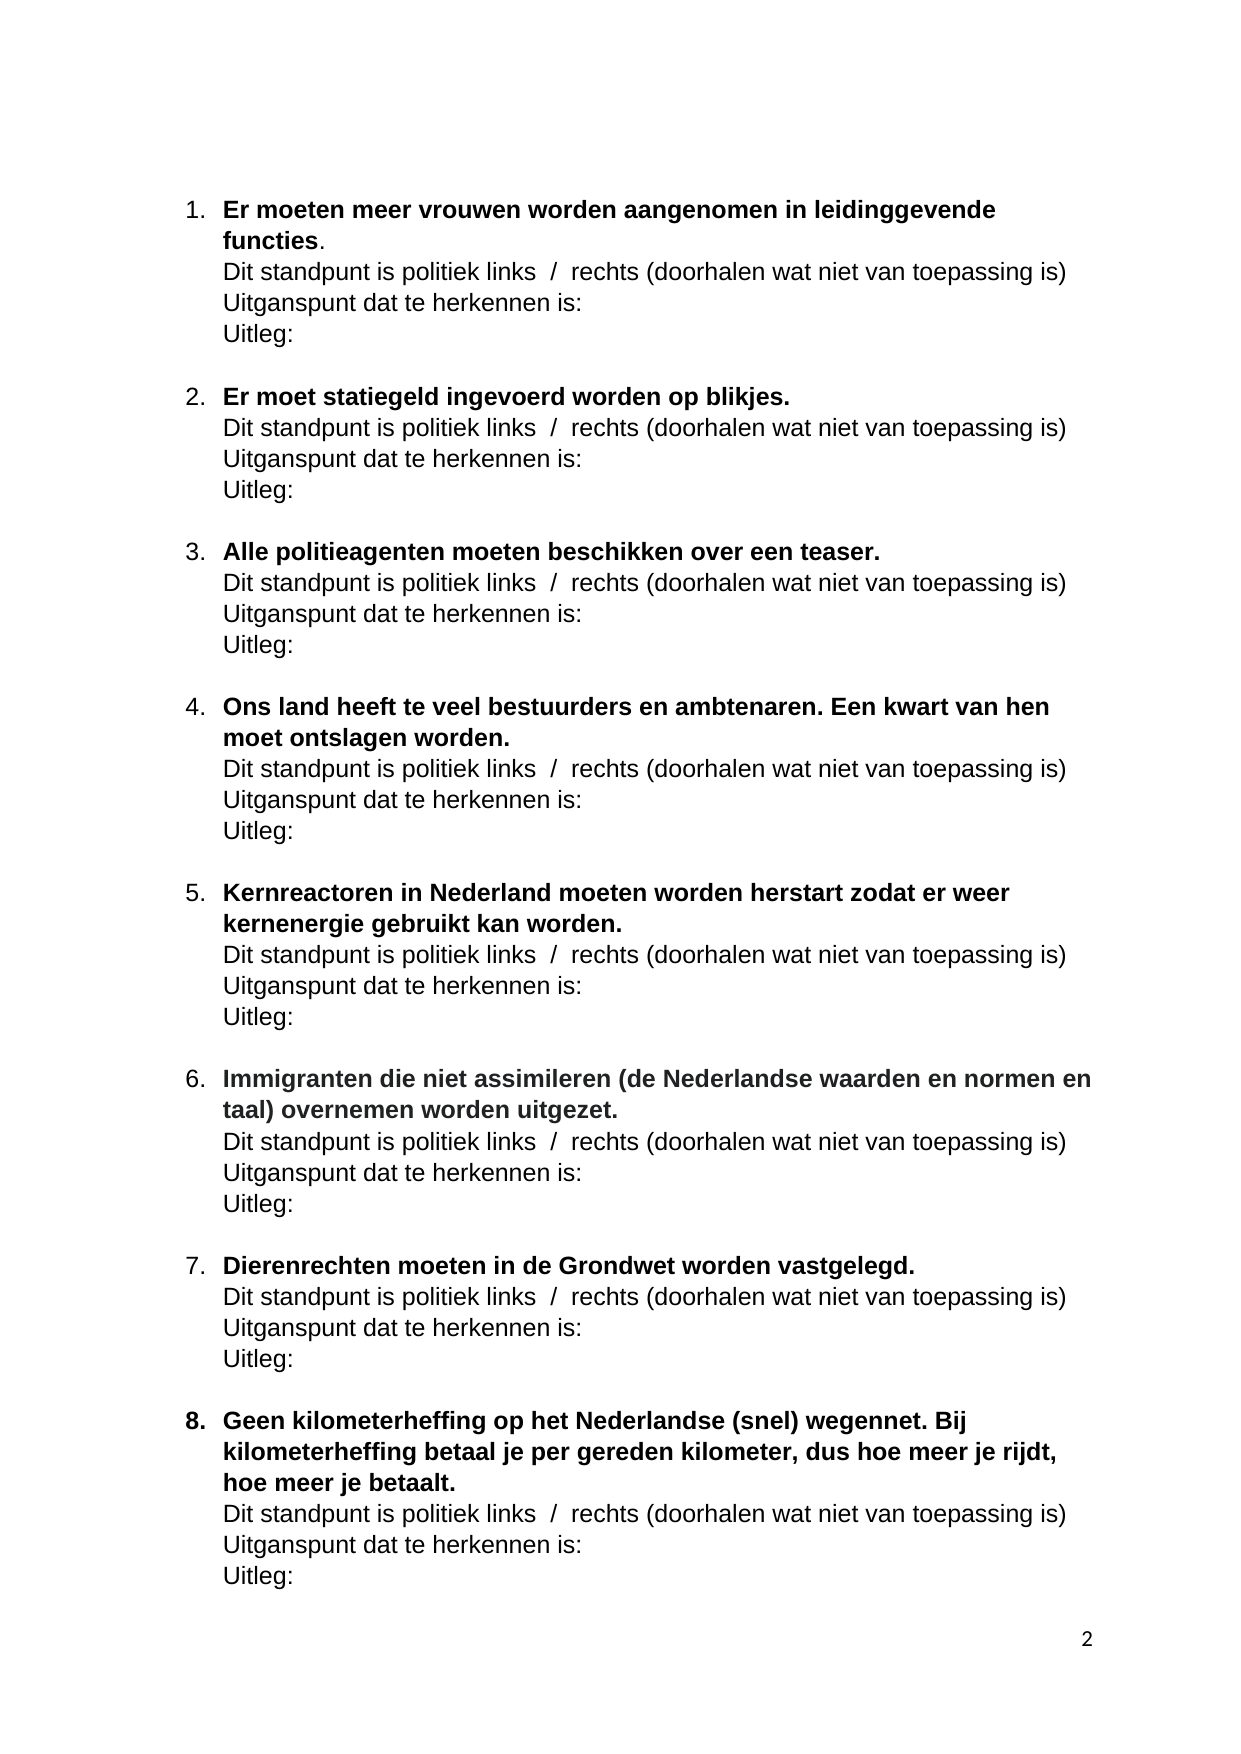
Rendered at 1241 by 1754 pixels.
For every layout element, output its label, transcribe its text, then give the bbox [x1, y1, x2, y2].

list Uitganspunt dat te herkennen is: [223, 288, 1093, 317]
list Uitganspunt dat te herkennen is: [223, 444, 1093, 472]
list Ons land heeft te veel bestuurders en ambtenaren. Een kwart van hen moet ontslagen worden. Dit standpunt is politiek links / rechts (doorhalen wat niet van toepassing is) [185, 692, 1093, 783]
list Uitleg: [223, 1561, 1093, 1590]
list Alle politieagenten moeten beschikken over een teaser. Dit standpunt is politiek links / rechts (doorhalen wat niet van toepassing is) [185, 537, 1093, 597]
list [223, 1499, 1093, 1528]
list Uitganspunt dat te herkennen is: [223, 1313, 1093, 1342]
list Uitganspunt dat te herkennen is: [223, 599, 1093, 628]
list Dierenrechten moeten in de Grondwet worden vastgelegd. Dit standpunt is politiek links / rechts (doorhalen wat niet van toepassing is) [185, 1251, 1093, 1311]
list Immigranten die niet assimileren (de Nederlandse waarden en normen en taal) overnemen worden uitgezet. Dit standpunt is politiek links / rechts (doorhalen wat niet van toepassing is) [185, 1064, 1093, 1155]
list Uitleg: [223, 1344, 1093, 1373]
list Uitleg: [223, 1002, 1093, 1031]
list Er moet statiegeld ingevoerd worden op blikjes. Dit standpunt is politiek links / rechts (doorhalen wat niet van toepassing is) [185, 382, 1093, 441]
list Uitleg: [223, 816, 1093, 845]
list Kernreactoren in Nederland moeten worden herstart zodat er weer kernenergie gebruikt kan worden. Dit standpunt is politiek links / rechts (doorhalen wat niet van toepassing is) [185, 878, 1093, 969]
list Uitganspunt dat te herkennen is: [223, 1530, 1093, 1559]
list Uitleg: [223, 630, 1093, 659]
list Uitleg: [223, 1189, 1093, 1217]
list Geen kilometerheffing op het Nederlandse (snel) wegennet. Bij kilometerheffing betaal je per gereden kilometer, dus hoe meer je rijdt, hoe meer je betaalt. [185, 1406, 1093, 1497]
list Uitganspunt dat te herkennen is: [223, 971, 1093, 1000]
list Uitleg: [223, 319, 1093, 348]
list Er moeten meer vrouwen worden aangenomen in leidinggevende functies. Dit standpunt is politiek links / rechts (doorhalen wat niet van toepassing is) [185, 195, 1093, 286]
list Uitleg: [223, 475, 1093, 503]
list Uitganspunt dat te herkennen is: [223, 785, 1093, 814]
list Uitganspunt dat te herkennen is: [223, 1158, 1093, 1186]
